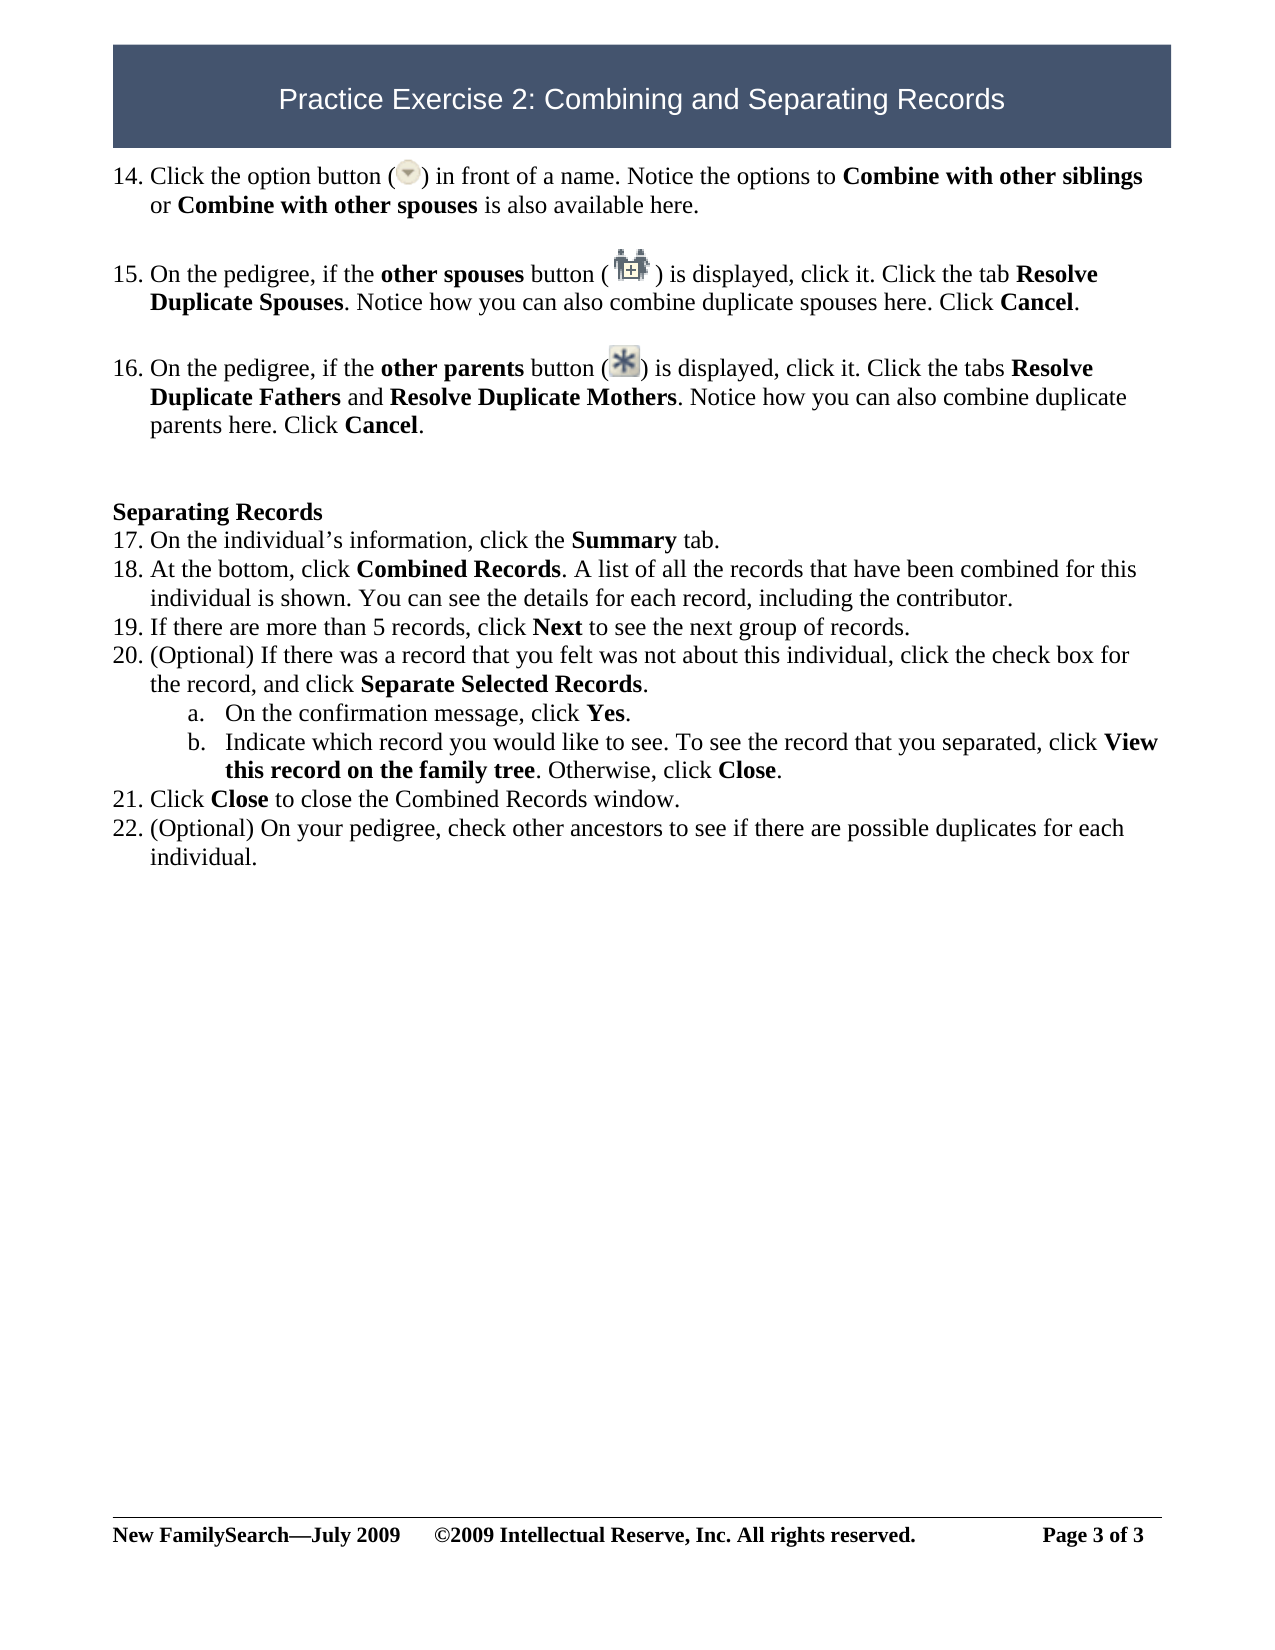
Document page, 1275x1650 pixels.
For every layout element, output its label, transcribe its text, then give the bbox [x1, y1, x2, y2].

list Indicate which record you would like to see. To see the record that you separated, click View this record on the family tree. Otherwise, click Close. [187, 727, 1162, 784]
picture [608, 345, 641, 377]
picture [395, 159, 421, 185]
list On the pedigree, if the other spouses button () is displayed, click it. Click the tab Resolve Duplicate Spouses. Notice how you can also combine duplicate spouses here. Click Cancel. [112, 248, 1162, 316]
list On the confirmation message, click Yes. [187, 698, 1162, 727]
list If there are more than 5 records, click Next to see the next group of records. [112, 612, 1162, 640]
list On the pedigree, if the other parents button () is displayed, click it. Click the tabs Resolve Duplicate Fathers and Resolve Duplicate Mothers. Notice how you can also combine duplicate parents here. Click Cancel. [112, 345, 1162, 439]
list (Optional) If there was a record that you felt was not about this individual, click the check box for the record, and click Separate Selected Records. [112, 640, 1162, 698]
list Click Close to close the Combined Records window. [112, 784, 1162, 813]
picture [608, 247, 655, 282]
list Click the option button () in front of a name. Notice the options to Combine with other siblings or Combine with other spouses is also available here. [112, 160, 1162, 219]
list At the bottom, click Combined Records. A list of all the records that have been combined for this individual is shown. You can see the details for each record, including the contributor. [112, 554, 1162, 612]
list On the individual’s information, click the Summary tab. [112, 525, 1162, 554]
list (Optional) On your pedigree, check other ancestors to see if there are possible duplicates for each individual. [112, 813, 1162, 870]
text Separating Records [112, 497, 1162, 525]
